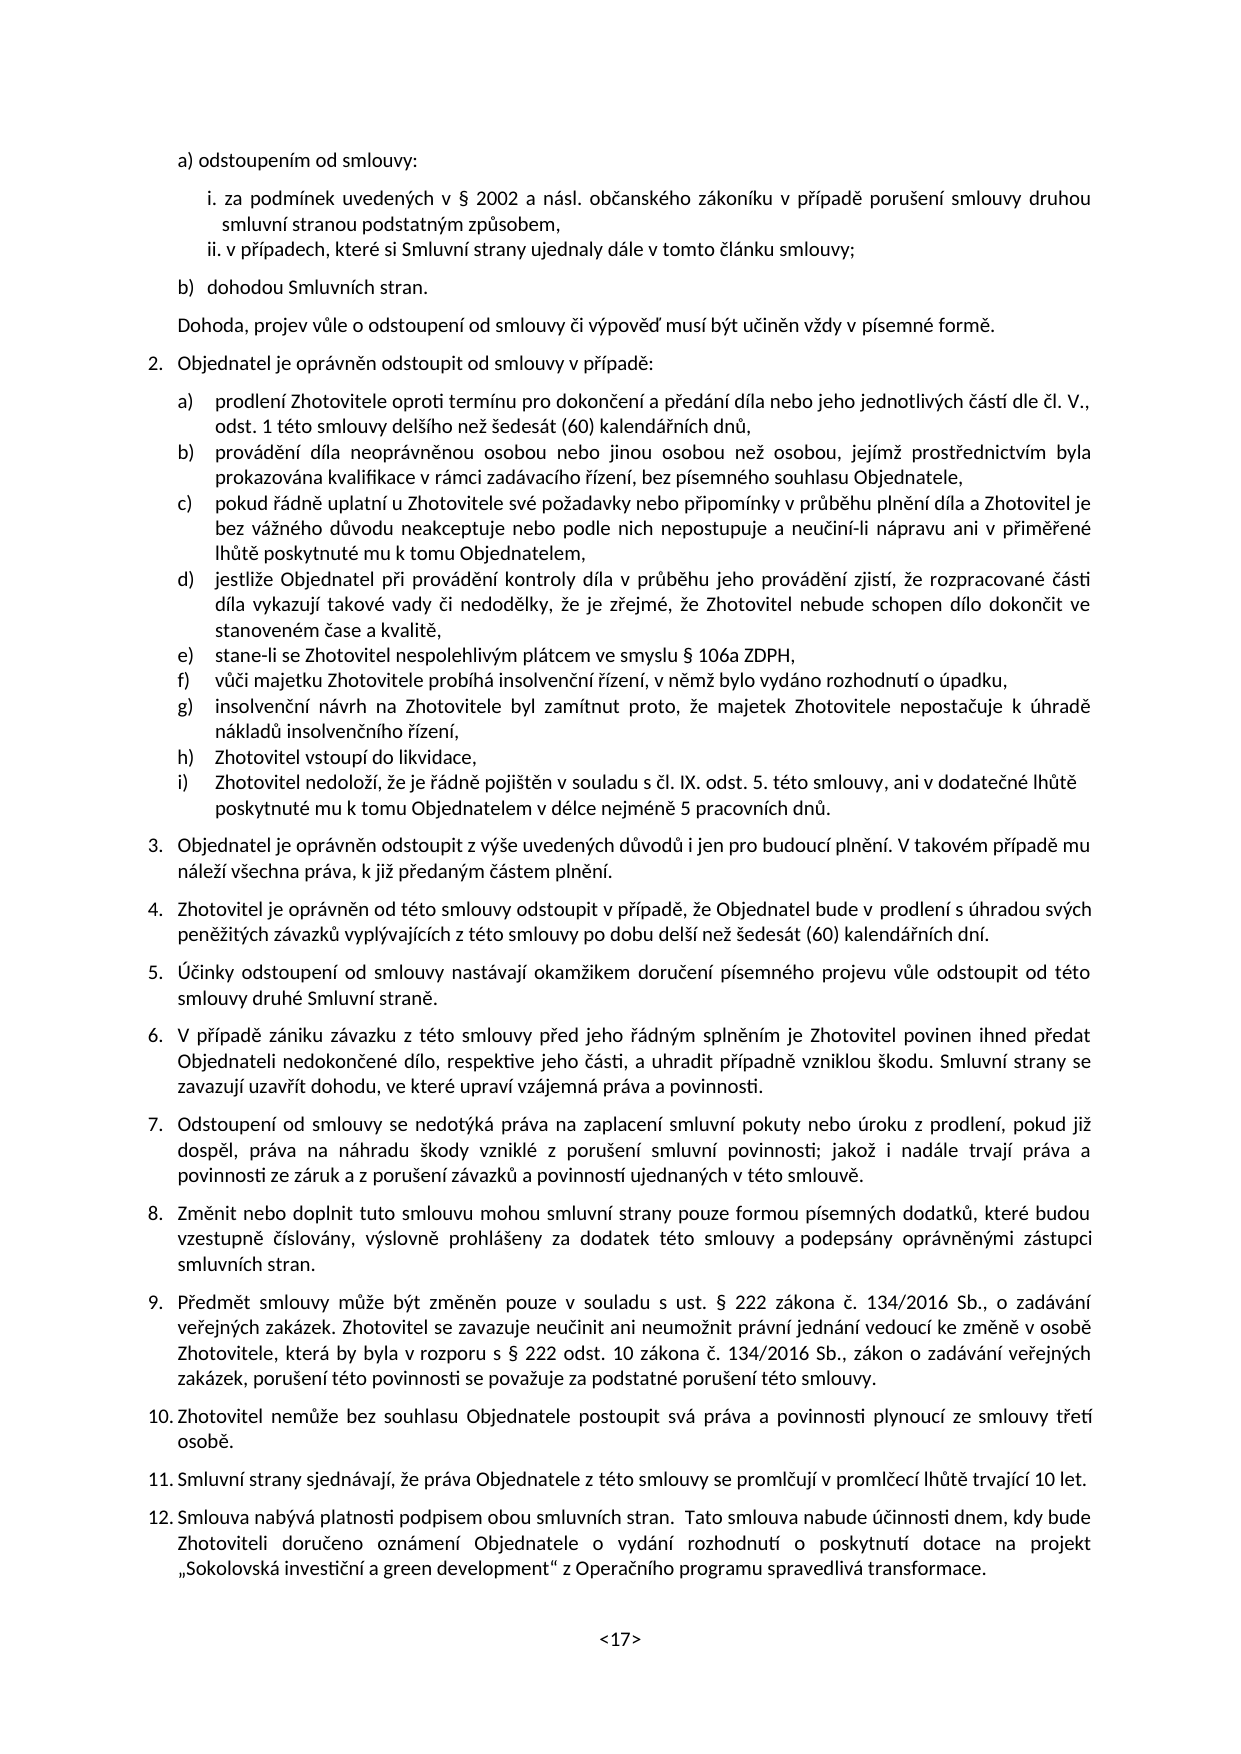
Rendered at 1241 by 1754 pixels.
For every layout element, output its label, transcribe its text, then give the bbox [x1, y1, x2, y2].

text i. za podmínek uvedených v § 2002 a násl. občanského zákoníku v případě porušení smlouvy druhou smluvní stranou podstatným způsobem, [207, 186, 1092, 236]
list Odstoupení od smlouvy se nedotýká práva na zaplacení smluvní pokuty nebo úroku z prodlení, pokud již dospěl, práva na náhradu škody vzniklé z porušení smluvní povinnosti; jakož i nadále trvají práva a povinnosti ze záruk a z porušení závazků a povinností ujednaných v této smlouvě. [148, 1111, 1092, 1188]
list Objednatel je oprávněn odstoupit z výše uvedených důvodů i jen pro budoucí plnění. V takovém případě mu náleží všechna práva, k již předaným částem plnění. [148, 833, 1092, 883]
list prodlení Zhotovitele oproti termínu pro dokončení a předání díla nebo jeho jednotlivých částí dle čl. V., odst. 1 této smlouvy delšího než šedesát (60) kalendářních dnů, [177, 388, 1092, 439]
text a) odstoupením od smlouvy: [148, 148, 1092, 173]
list provádění díla neoprávněnou osobou nebo jinou osobou než osobou, jejímž prostřednictvím byla prokazována kvalifikace v rámci zadávacího řízení, bez písemného souhlasu Objednatele, [177, 439, 1092, 490]
list Smlouva nabývá platnosti podpisem obou smluvních stran. Tato smlouva nabude účinnosti dnem, kdy bude Zhotoviteli doručeno oznámení Objednatele o vydání rozhodnutí o poskytnutí dotace na projekt „Sokolovská investiční a green development“ z Operačního programu spravedlivá transformace. [148, 1504, 1092, 1581]
list pokud řádně uplatní u Zhotovitele své požadavky nebo připomínky v průběhu plnění díla a Zhotovitel je bez vážného důvodu neakceptuje nebo podle nich nepostupuje a neučiní-li nápravu ani v přiměřené lhůtě poskytnuté mu k tomu Objednatelem, [177, 490, 1092, 566]
text ii. v případech, které si Smluvní strany ujednaly dále v tomto článku smlouvy; [207, 236, 1092, 262]
list Zhotovitel je oprávněn od této smlouvy odstoupit v případě, že Objednatel bude v prodlení s úhradou svých peněžitých závazků vyplývajících z této smlouvy po dobu delší než šedesát (60) kalendářních dní. [148, 896, 1092, 947]
list Zhotovitel nedoloží, že je řádně pojištěn v souladu s čl. IX. odst. 5. této smlouvy, ani v dodatečné lhůtě poskytnuté mu k tomu Objednatelem v délce nejméně 5 pracovních dnů. [177, 769, 1092, 820]
list vůči majetku Zhotovitele probíhá insolvenční řízení, v němž bylo vydáno rozhodnutí o úpadku, [177, 668, 1092, 693]
list dohodou Smluvních stran. [177, 274, 1092, 300]
text Dohoda, projev vůle o odstoupení od smlouvy či výpověď musí být učiněn vždy v písemné formě. [177, 312, 1092, 338]
list Předmět smlouvy může být změněn pouze v souladu s ust. § 222 zákona č. 134/2016 Sb., o zadávání veřejných zakázek. Zhotovitel se zavazuje neučinit ani neumožnit právní jednání vedoucí ke změně v osobě Zhotovitele, která by byla v rozporu s § 222 odst. 10 zákona č. 134/2016 Sb., zákon o zadávání veřejných zakázek, porušení této povinnosti se považuje za podstatné porušení této smlouvy. [148, 1289, 1092, 1391]
list Změnit nebo doplnit tuto smlouvu mohou smluvní strany pouze formou písemných dodatků, které budou vzestupně číslovány, výslovně prohlášeny za dodatek této smlouvy a podepsány oprávněnými zástupci smluvních stran. [148, 1200, 1092, 1276]
list jestliže Objednatel při provádění kontroly díla v průběhu jeho provádění zjistí, že rozpracované části díla vykazují takové vady či nedodělky, že je zřejmé, že Zhotovitel nebude schopen dílo dokončit ve stanoveném čase a kvalitě, [177, 566, 1092, 642]
list Zhotovitel vstoupí do likvidace, [177, 744, 1092, 769]
list Zhotovitel nemůže bez souhlasu Objednatele postoupit svá práva a povinnosti plynoucí ze smlouvy třetí osobě. [148, 1403, 1092, 1454]
list Smluvní strany sjednávají, že práva Objednatele z této smlouvy se promlčují v promlčecí lhůtě trvající 10 let. [148, 1466, 1092, 1492]
list insolvenční návrh na Zhotovitele byl zamítnut proto, že majetek Zhotovitele nepostačuje k úhradě nákladů insolvenčního řízení, [177, 693, 1092, 744]
list Objednatel je oprávněn odstoupit od smlouvy v případě: [148, 350, 1092, 376]
list V případě zániku závazku z této smlouvy před jeho řádným splněním je Zhotovitel povinen ihned předat Objednateli nedokončené dílo, respektive jeho části, a uhradit případně vzniklou škodu. Smluvní strany se zavazují uzavřít dohodu, ve které upraví vzájemná práva a povinnosti. [148, 1023, 1092, 1099]
list Účinky odstoupení od smlouvy nastávají okamžikem doručení písemného projevu vůle odstoupit od této smlouvy druhé Smluvní straně. [148, 959, 1092, 1010]
list stane-li se Zhotovitel nespolehlivým plátcem ve smyslu § 106a ZDPH, [177, 642, 1092, 668]
